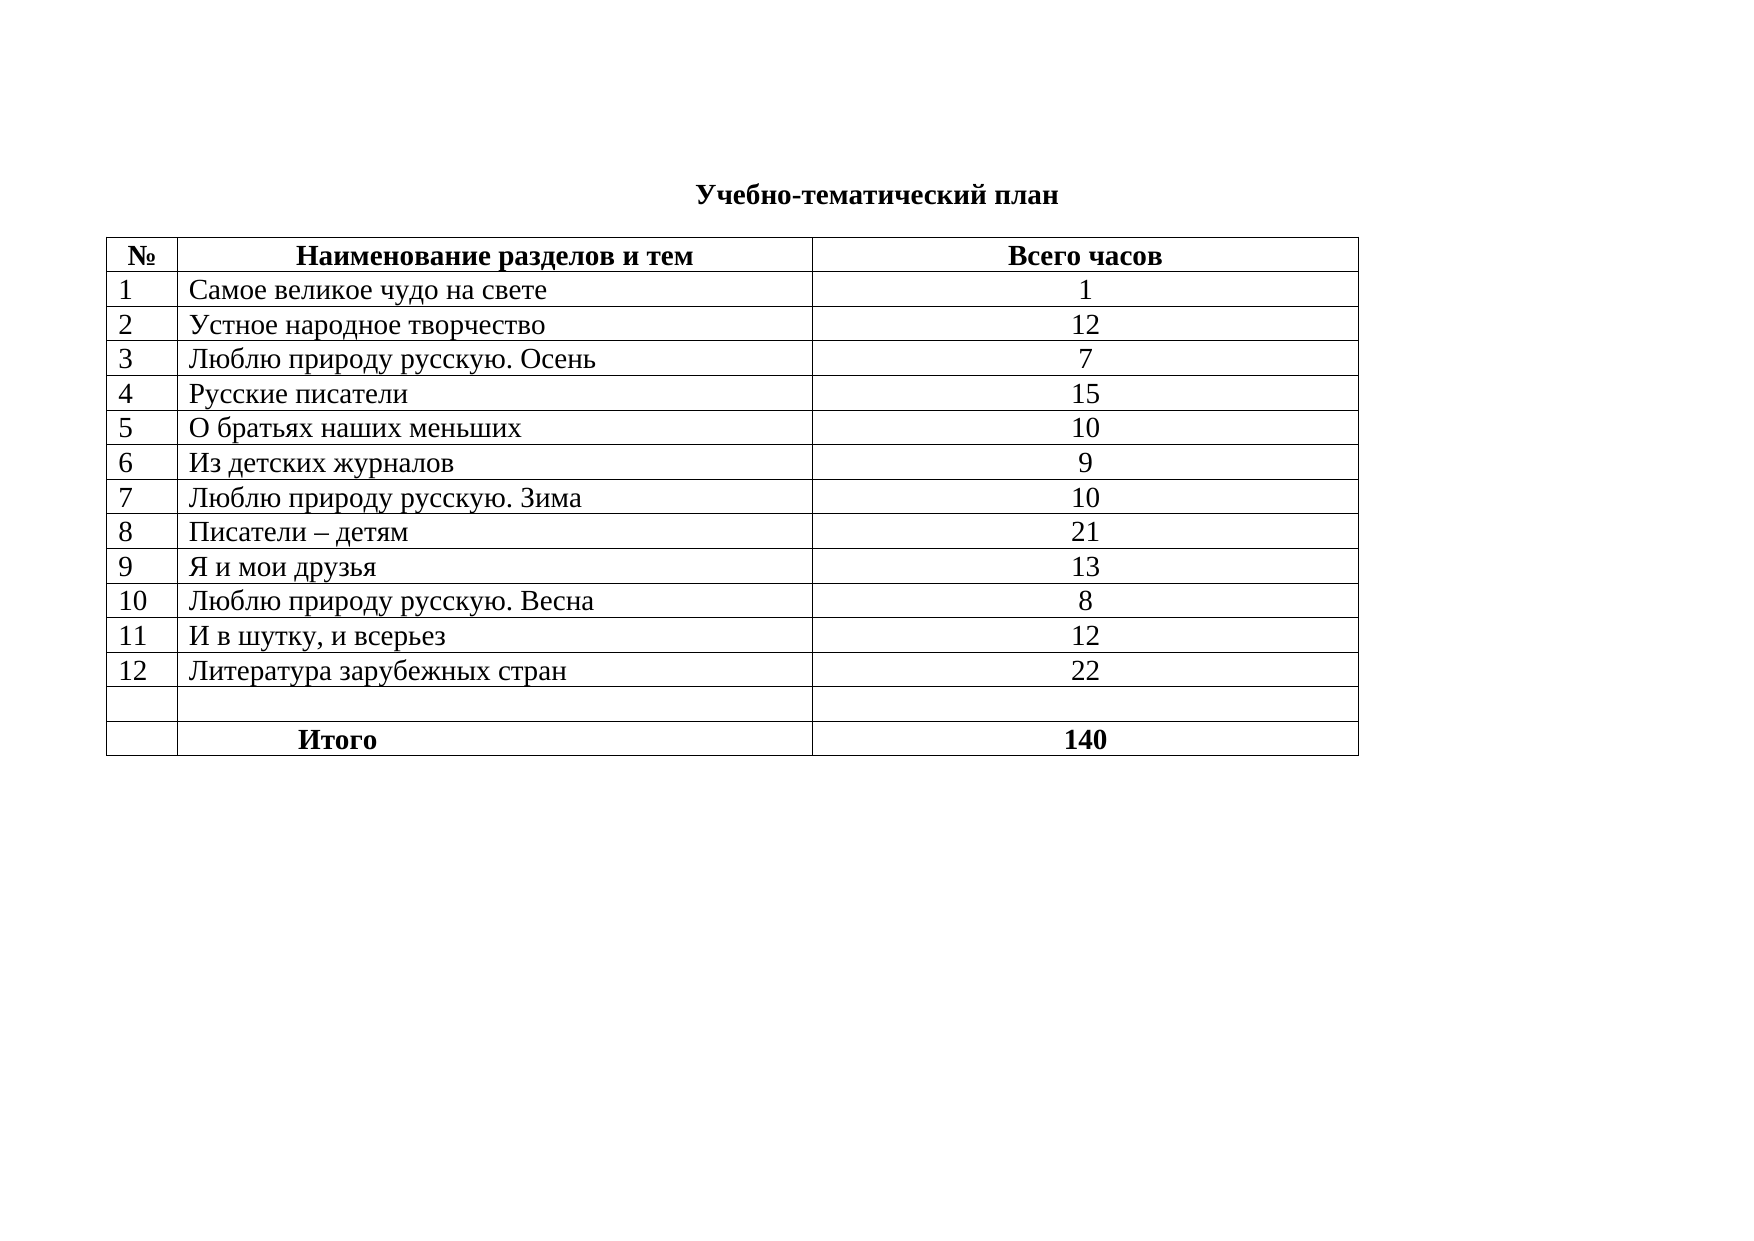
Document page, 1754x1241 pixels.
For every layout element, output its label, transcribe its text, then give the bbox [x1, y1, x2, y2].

table_cell И в шутку, и всерьез [178, 618, 812, 652]
table_cell Итого [178, 722, 812, 755]
table_header Всего часов [813, 238, 1358, 271]
table_cell Из детских журналов [178, 445, 812, 479]
table_cell 6 [107, 445, 177, 479]
table_header Наименование разделов и тем [178, 238, 812, 271]
table_cell 12 [107, 653, 177, 686]
text Учебно-тематический план [118, 177, 1636, 211]
table_cell 8 [107, 514, 177, 548]
table_cell [107, 722, 177, 755]
table_cell О братьях наших меньших [178, 411, 812, 444]
table_cell 10 [813, 480, 1358, 513]
table_cell 12 [813, 618, 1358, 652]
table_cell Устное народное творчество [178, 307, 812, 340]
table_cell 1 [107, 272, 177, 306]
table_cell Люблю природу русскую. Весна [178, 584, 812, 617]
table_cell Русские писатели [178, 376, 812, 409]
table_cell 10 [813, 411, 1358, 444]
table_cell 2 [107, 307, 177, 340]
table_cell 10 [107, 584, 177, 617]
table_cell 1 [813, 272, 1358, 306]
table_cell 9 [107, 549, 177, 582]
table_cell 140 [813, 722, 1358, 755]
table_cell 22 [813, 653, 1358, 686]
table_cell Люблю природу русскую. Зима [178, 480, 812, 513]
table_cell 13 [813, 549, 1358, 582]
table_cell Писатели – детям [178, 514, 812, 548]
table_cell 3 [107, 341, 177, 375]
table_cell Литература зарубежных стран [178, 653, 812, 686]
table_cell Самое великое чудо на свете [178, 272, 812, 306]
table_cell 21 [813, 514, 1358, 548]
table_cell 11 [107, 618, 177, 652]
table_cell 15 [813, 376, 1358, 409]
table_cell 4 [107, 376, 177, 409]
table_cell 12 [813, 307, 1358, 340]
table_cell Я и мои друзья [178, 549, 812, 582]
table_cell [178, 687, 812, 721]
table_cell 7 [813, 341, 1358, 375]
table_cell 8 [813, 584, 1358, 617]
table_cell 7 [107, 480, 177, 513]
table_cell 5 [107, 411, 177, 444]
table_cell [107, 687, 177, 721]
table_cell Люблю природу русскую. Осень [178, 341, 812, 375]
table_cell [813, 687, 1358, 721]
table_header № [107, 238, 177, 271]
table_cell 9 [813, 445, 1358, 479]
